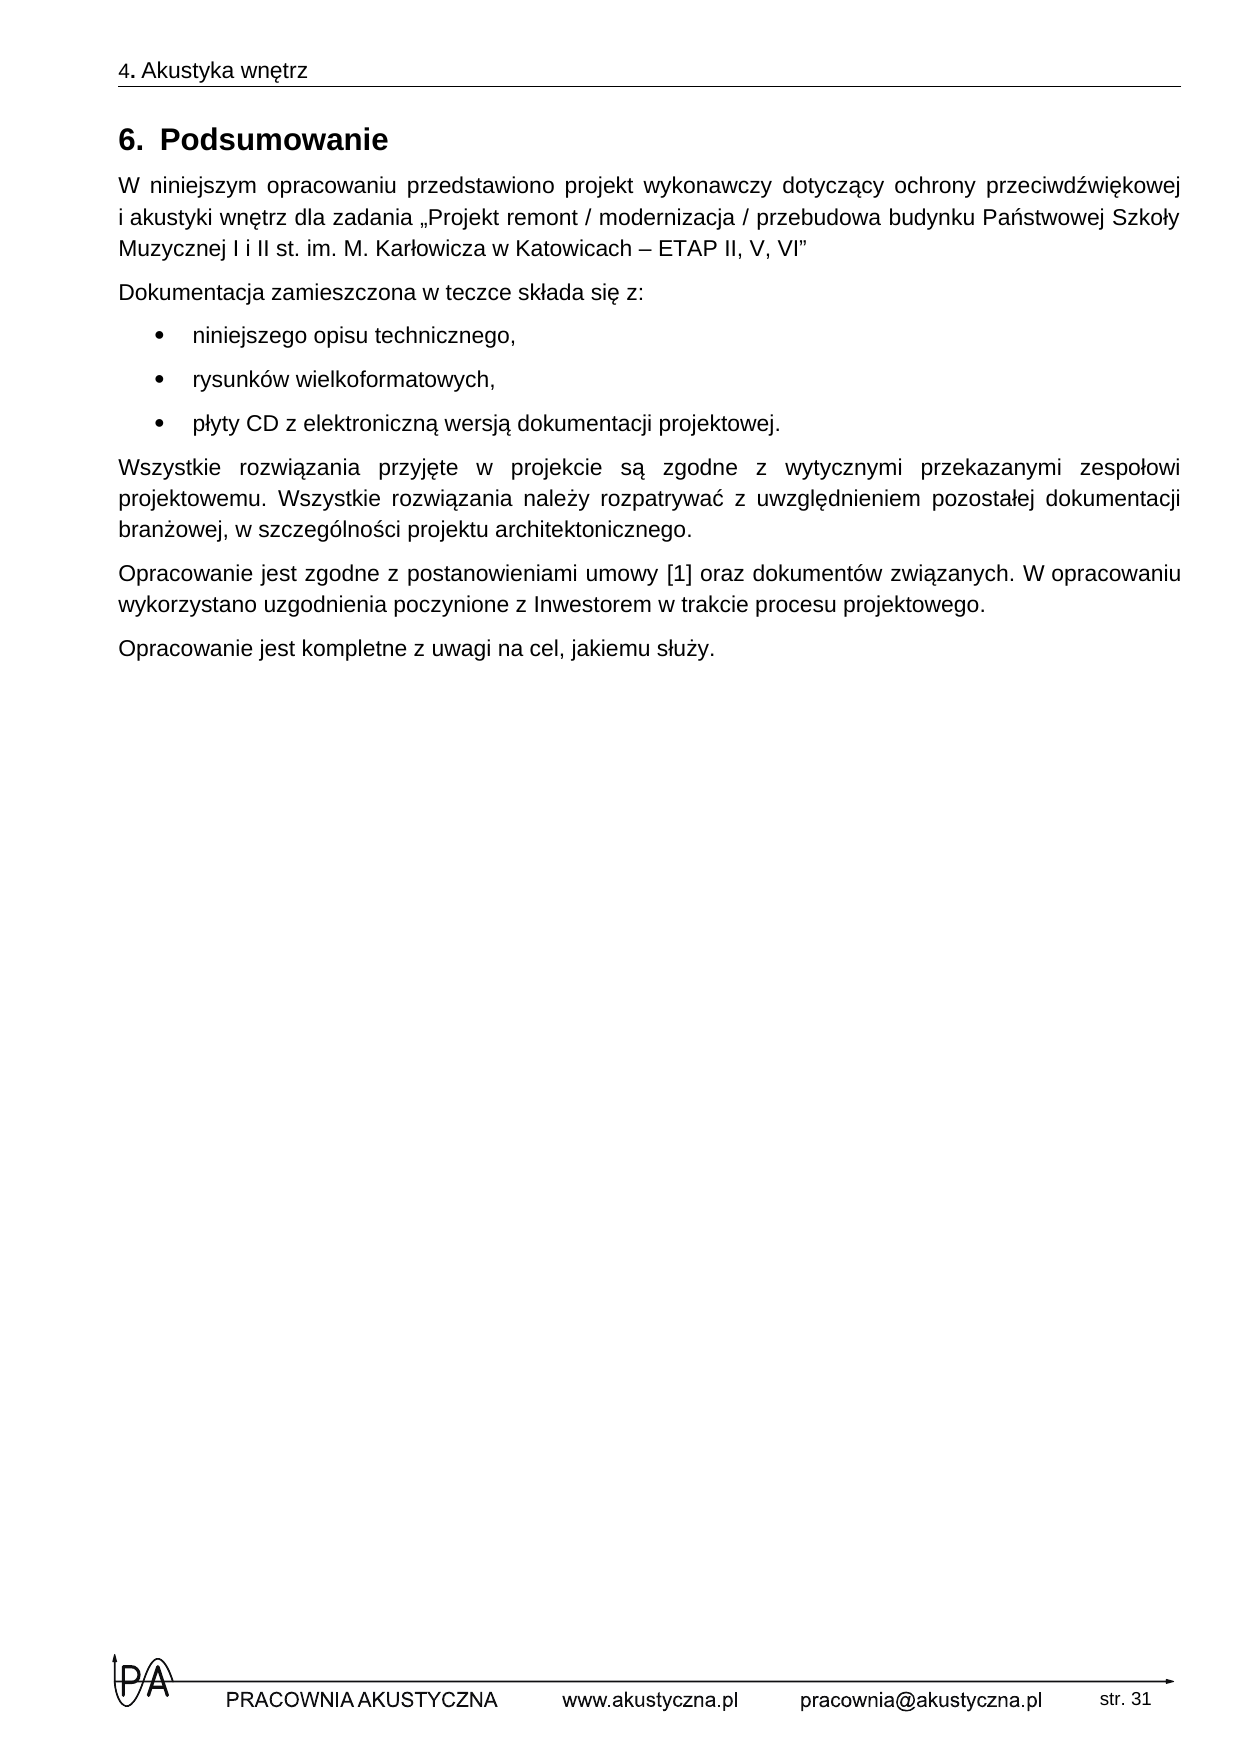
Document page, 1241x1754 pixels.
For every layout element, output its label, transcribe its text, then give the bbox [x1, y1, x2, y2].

list rysunków wielkoformatowych, [155, 362, 1181, 394]
text Opracowanie jest zgodne z postanowieniami umowy [1] oraz dokumentów związanych. W opracowaniu wykorzystano uzgodnienia poczynione z Inwestorem w trakcie procesu projektowego. [118, 556, 1181, 619]
text Wszystkie rozwiązania przyjęte w projekcie są zgodne z wytycznymi przekazanymi zespołowi projektowemu. Wszystkie rozwiązania należy rozpatrywać z uwzględnieniem pozostałej dokumentacji branżowej, w szczególności projektu architektonicznego. [118, 450, 1181, 544]
list płyty CD z elektroniczną wersją dokumentacji projektowej. [155, 406, 1181, 437]
subtitle Podsumowanie [118, 125, 1181, 156]
text W niniejszym opracowaniu przedstawiono projekt wykonawczy dotyczący ochrony przeciwdźwiękowej i akustyki wnętrz dla zadania „Projekt remont / modernizacja / przebudowa budynku Państwowej Szkoły Muzycznej I i II st. im. M. Karłowicza w Katowicach – ETAP II, V, VI” [118, 169, 1181, 262]
text Opracowanie jest kompletne z uwagi na cel, jakiemu służy. [118, 631, 1181, 662]
text Dokumentacja zamieszczona w teczce składa się z: [118, 275, 1181, 306]
list niniejszego opisu technicznego, [155, 319, 1181, 350]
